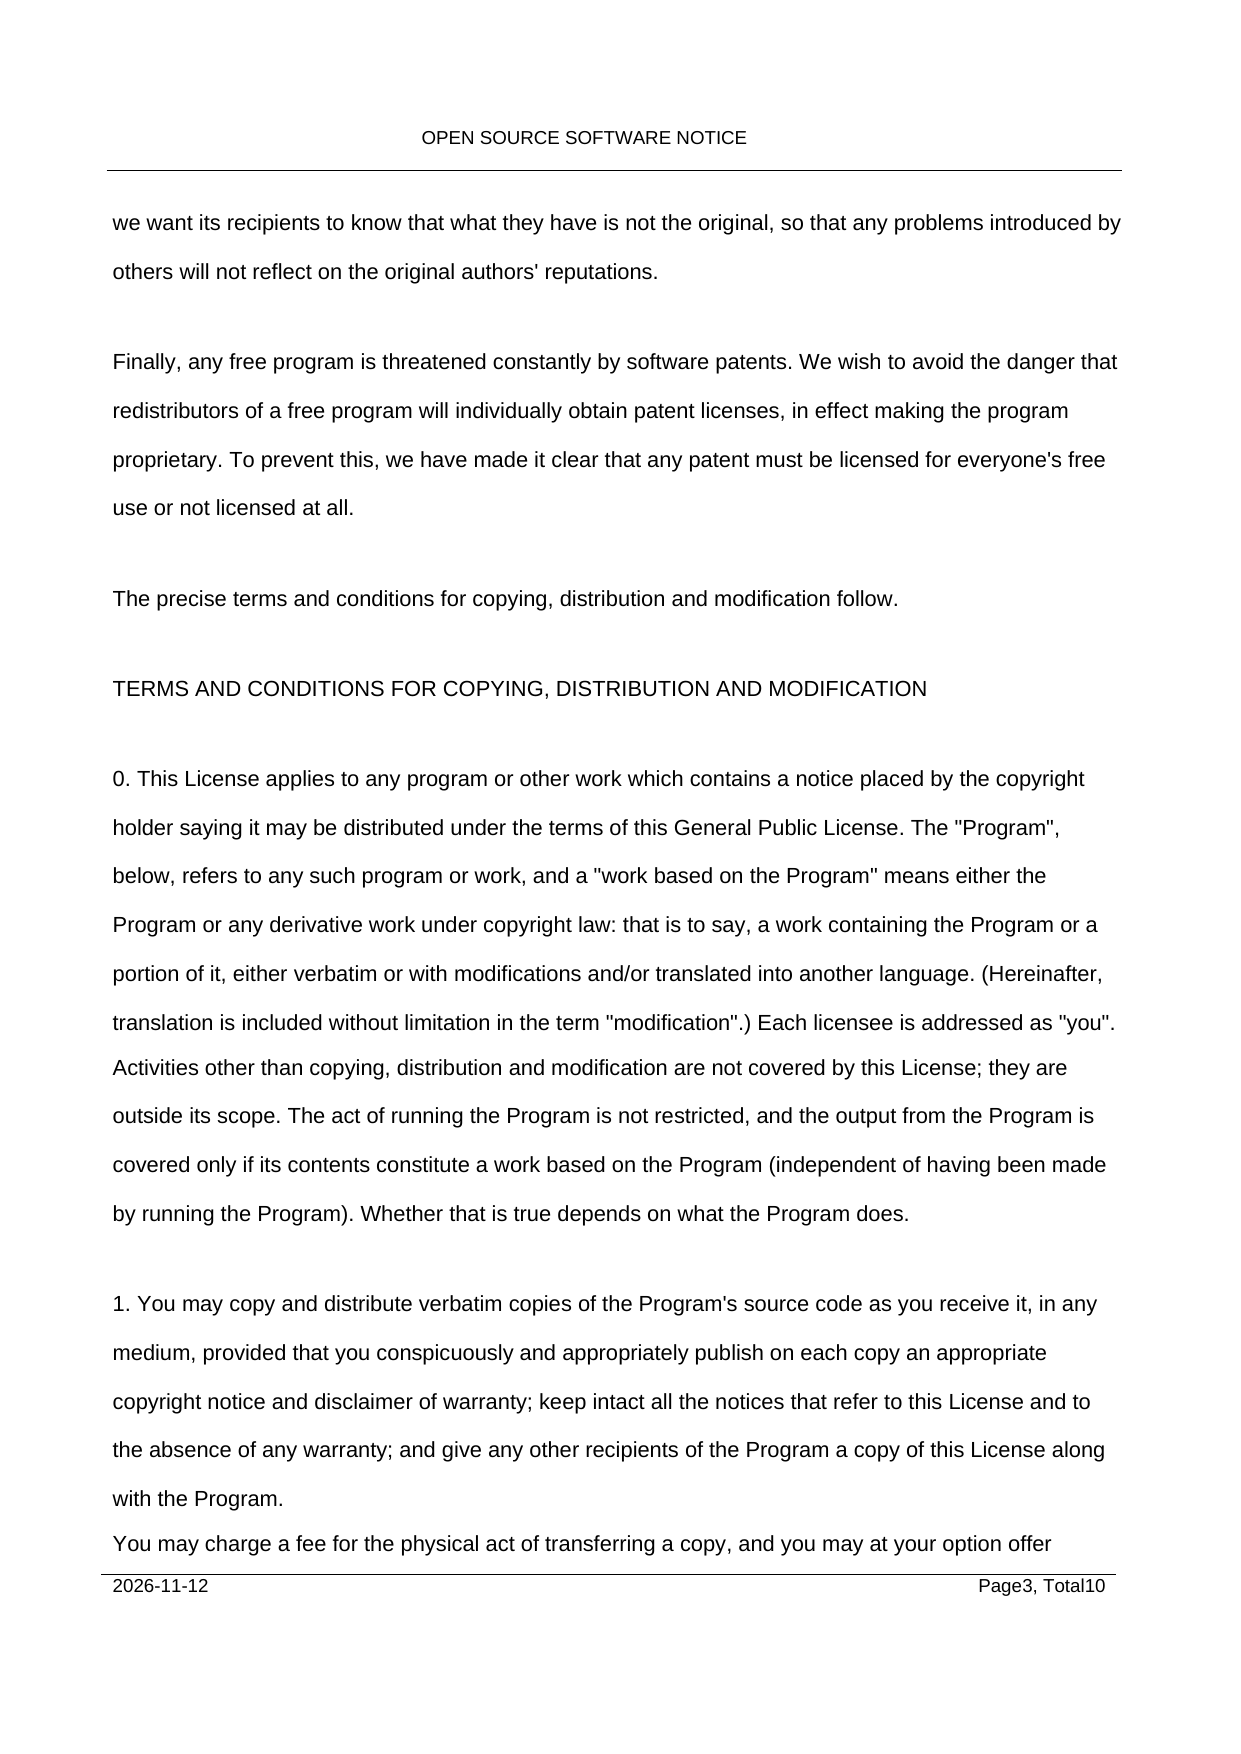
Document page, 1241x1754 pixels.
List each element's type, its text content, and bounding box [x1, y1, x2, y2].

text TERMS AND CONDITIONS FOR COPYING, DISTRIBUTION AND MODIFICATION [112, 672, 1128, 704]
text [112, 1528, 1128, 1560]
text Activities other than copying, distribution and modification are not covered by this License; they are outside its scope. The act of running the Program is not restricted, and the output from the Program is covered only if its contents constitute a work based on the Program (independent of having been made by running the Program). Whether that is true depends on what the Program does. [112, 1051, 1128, 1230]
text 0. This License applies to any program or other work which contains a notice placed by the copyright holder saying it may be distributed under the terms of this General Public License. The "Program", below, refers to any such program or work, and a "work based on the Program" means either the Program or any derivative work under copyright law: that is to say, a work containing the Program or a portion of it, either verbatim or with modifications and/or translated into another language. (Hereinafter, translation is included without limitation in the term "modification".) Each licensee is addressed as "you". [112, 762, 1128, 1038]
text The precise terms and conditions for copying, distribution and modification follow. [112, 582, 1128, 614]
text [112, 206, 1128, 288]
text 1. You may copy and distribute verbatim copies of the Program's source code as you receive it, in any medium, provided that you conspicuously and appropriately publish on each copy an appropriate copyright notice and disclaimer of warranty; keep intact all the notices that refer to this License and to the absence of any warranty; and give any other recipients of the Program a copy of this License along with the Program. [112, 1287, 1128, 1515]
text Finally, any free program is threatened constantly by software patents. We wish to avoid the danger that redistributors of a free program will individually obtain patent licenses, in effect making the program proprietary. To prevent this, we have made it clear that any patent must be licensed for everyone's free use or not licensed at all. [112, 345, 1128, 524]
